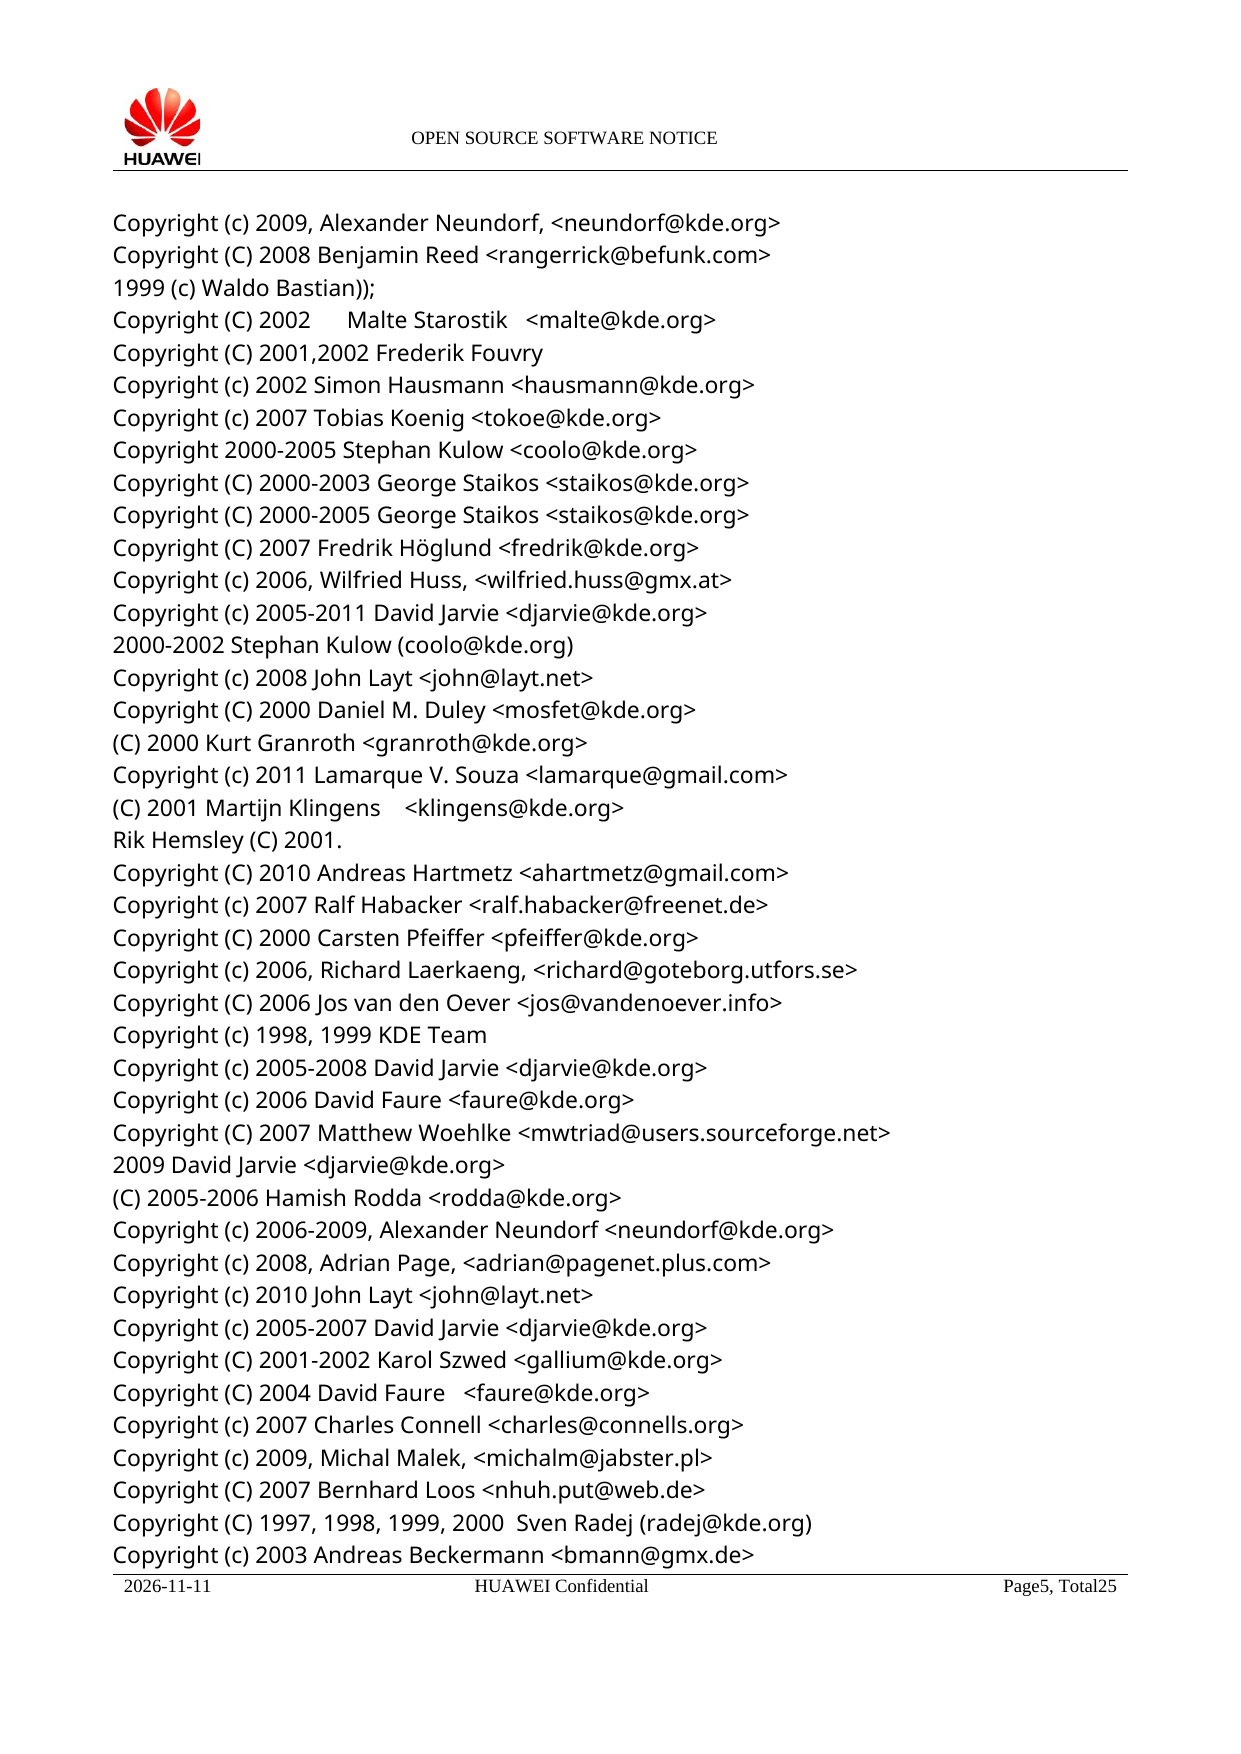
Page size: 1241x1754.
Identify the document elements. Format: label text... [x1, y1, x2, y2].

picture [124, 88, 201, 165]
